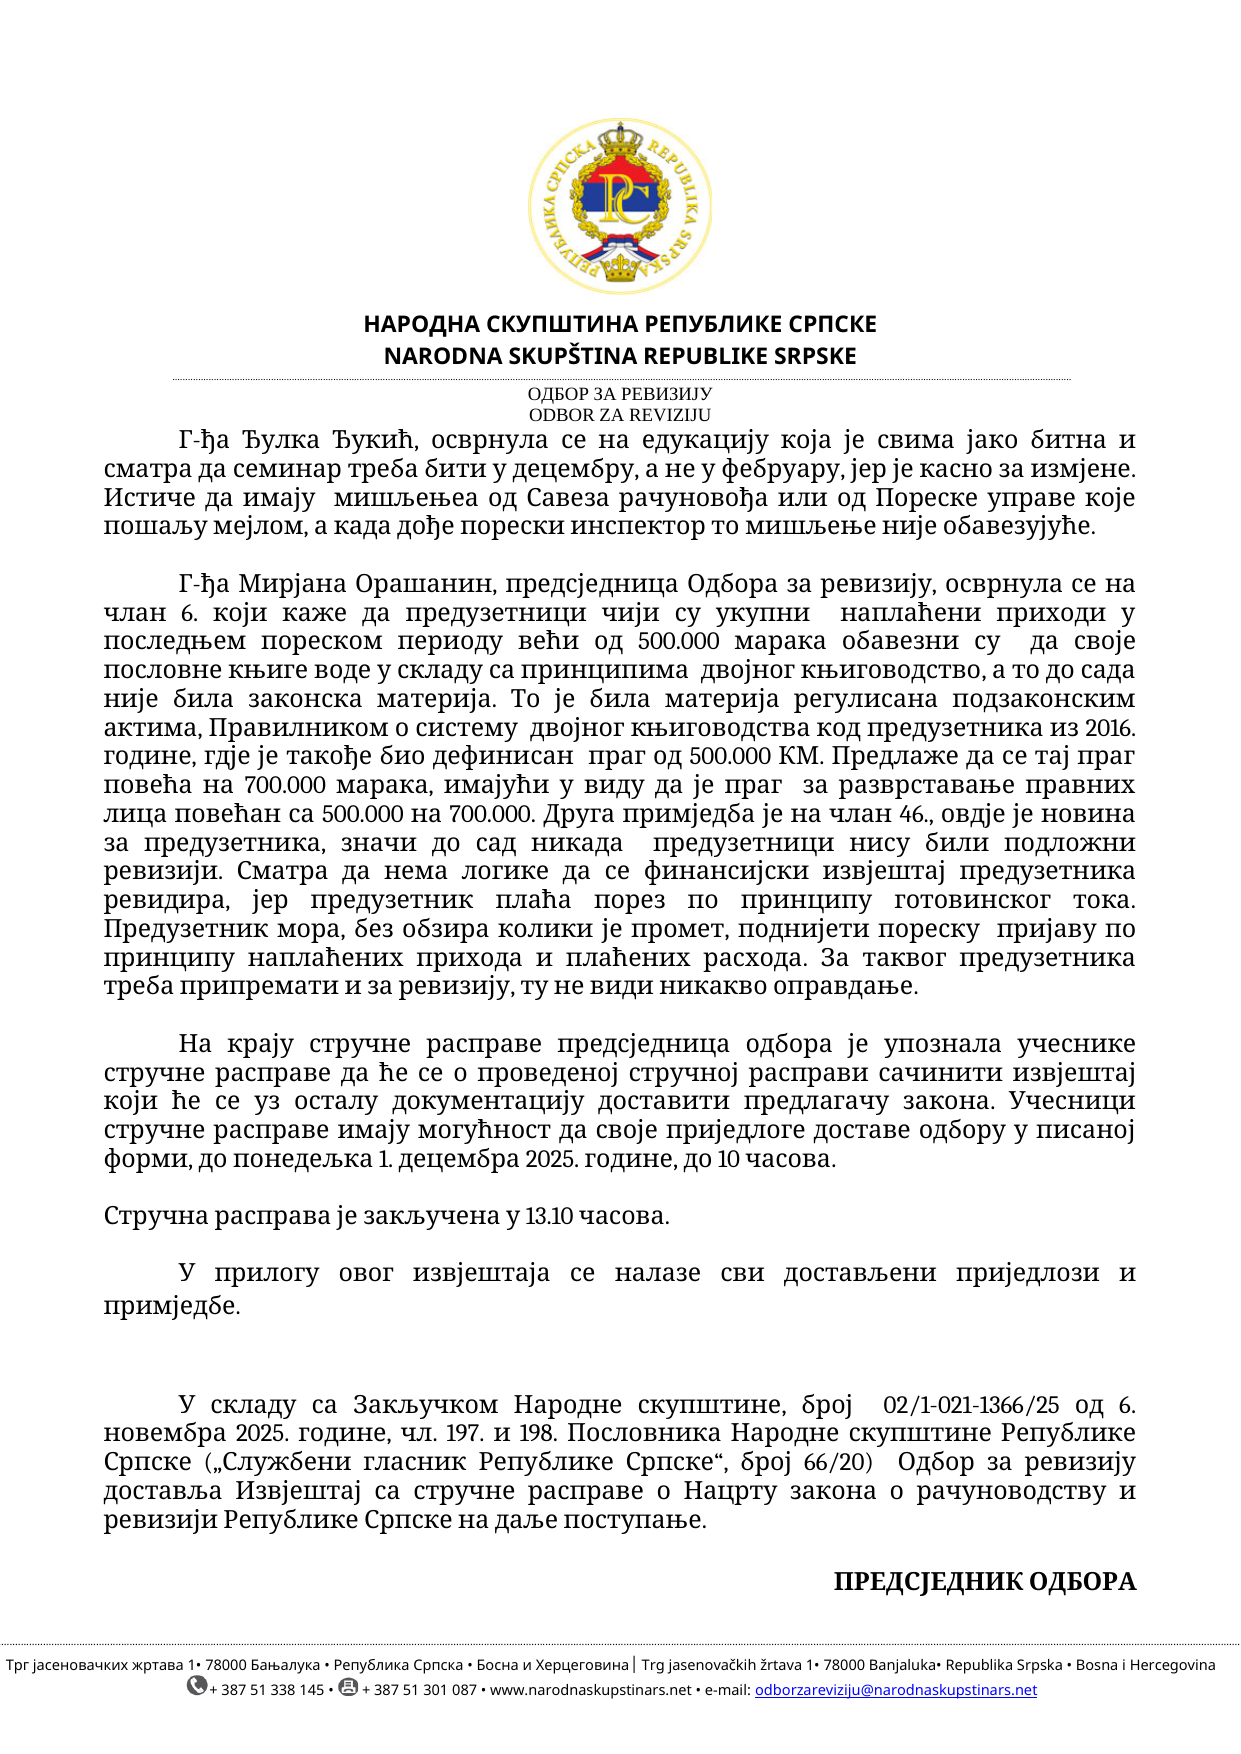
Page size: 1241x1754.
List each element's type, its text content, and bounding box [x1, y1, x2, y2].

text Г-ђа Мирјана Орашанин, предсједница Одбора за ревизију, осврнула се на члан 6. који каже да предузетници чији су укупни наплаћени приходи у последњем пореском периоду већи од 500.000 марака обавезни су да своје пословне књиге воде у складу са принципима двојног књиговодство, а то до сада није била законска материја. То је била материја регулисана подзаконским актима, Правилником о систему двојног књиговодства код предузетника из 2016. године, гдје је такође био дефинисан праг од 500.000 КМ. Предлаже да се тај праг повећа на 700.000 марака, имајући у виду да је праг за разврставање правних лица повећан са 500.000 на 700.000. Друга примједба је на члан 46., овдје је новина за предузетника, значи до сад никада предузетници нису били подложни ревизији. Сматра да нема логике да се финансијски извјештај предузетника ревидира, јер предузетник плаћа порез по принципу готовинског тока. Предузетник мора, без обзира колики је промет, поднијети пореску пријаву по принципу наплаћених прихода и плаћених расхода. За таквог предузетника треба припремати и за ревизију, ту не види никакво оправдање. [103, 570, 1137, 1001]
text Стручна расправа је закључена у 13.10 часова. [103, 1202, 1137, 1231]
text У прилогу овог извјештаја се налазе сви достављени приједлози и примједбе. [103, 1258, 1137, 1320]
text Г-ђа Ђулка Ђукић, осврнула се на едукацију која је свима јако битна и сматра да семинар треба бити у децембру, а не у фебруару, јер је касно за измјене. Истиче да имају мишљењеа од Савеза рачуновођа или од Пореске управе које пошаљу мејлом, а када дође порески инспектор то мишљење није обавезујуће. [103, 426, 1137, 541]
text ПРЕДСЈЕДНИК ОДБОРА [778, 1567, 1137, 1596]
text У складу са Закључком Народне скупштине, број 02/1-021-1366/25 од 6. новембра 2025. године, чл. 197. и 198. Пословника Народне скупштине Републике Српске („Службени гласник Републике Српске“, број 66/20) Одбор за ревизију доставља Извјештај са стручне расправе о Нацрту закона о рачуноводству и ревизији Републике Српске на даље поступање. [103, 1391, 1137, 1534]
text На крају стручне расправе предсједница одбора је упознала учеснике стручне расправе да ће се о проведеној стручној расправи сачинити извјештај који ће се уз осталу документацију доставити предлагачу закона. Учесници стручне расправе имају могућност да своје приједлоге доставе одбору у писаној форми, до понедељка 1. децембра 2025. године, до 10 часова. [103, 1030, 1137, 1173]
